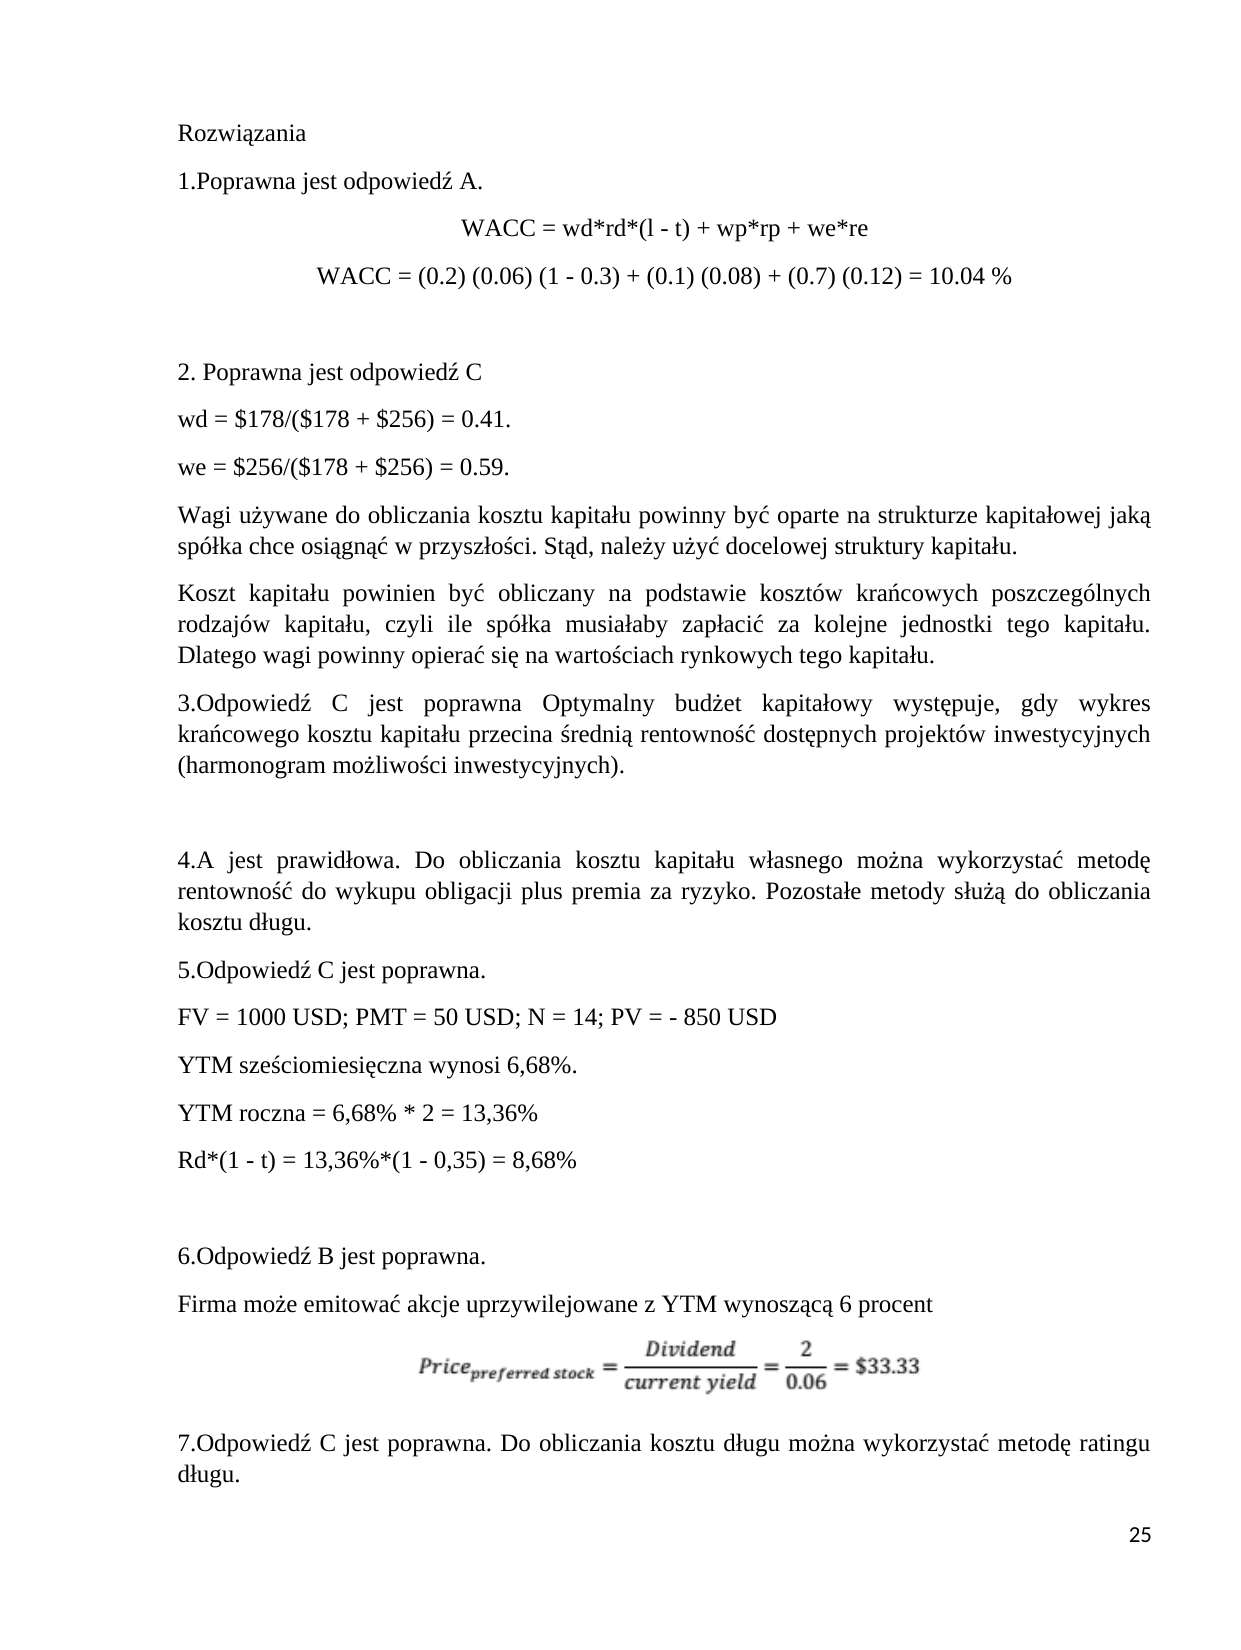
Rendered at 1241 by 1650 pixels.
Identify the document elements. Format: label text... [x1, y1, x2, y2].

text 5.Odpowiedź C jest poprawna. [177, 955, 1152, 983]
text Firma może emitować akcje uprzywilejowane z YTM wynoszącą 6 procent [177, 1289, 1152, 1317]
text Wagi używane do obliczania kosztu kapitału powinny być oparte na strukturze kapitałowej jaką spółka chce osiągnąć w przyszłości. Stąd, należy użyć docelowej struktury kapitału. [177, 500, 1152, 559]
text wd = $178/($178 + $256) = 0.41. [177, 404, 1152, 433]
text Koszt kapitału powinien być obliczany na podstawie kosztów krańcowych poszczególnych rodzajów kapitału, czyli ile spółka musiałaby zapłacić za kolejne jednostki tego kapitału. Dlatego wagi powinny opierać się na wartościach rynkowych tego kapitału. [177, 578, 1152, 669]
text 7.Odpowiedź C jest poprawna. Do obliczania kosztu długu można wykorzystać metodę ratingu długu. [177, 1428, 1152, 1488]
text FV = 1000 USD; PMT = 50 USD; N = 14; PV = - 850 USD [177, 1002, 1152, 1031]
text Rd*(1 - t) = 13,36%*(1 - 0,35) = 8,68% [177, 1146, 1152, 1174]
text Rozwiązania [177, 118, 1152, 147]
text 1.Poprawna jest odpowiedź A. [177, 166, 1152, 194]
text WACC = (0.2) (0.06) (1 - 0.3) + (0.1) (0.08) + (0.7) (0.12) = 10.04 % [177, 261, 1152, 290]
picture [392, 1336, 937, 1410]
text YTM sześciomiesięczna wynosi 6,68%. [177, 1050, 1152, 1079]
text 2. Poprawna jest odpowiedź C [177, 357, 1152, 385]
text 3.Odpowiedź C jest poprawna Optymalny budżet kapitałowy występuje, gdy wykres krańcowego kosztu kapitału przecina średnią rentowność dostępnych projektów inwestycyjnych (harmonogram możliwości inwestycyjnych). [177, 688, 1152, 779]
text 6.Odpowiedź B jest poprawna. [177, 1241, 1152, 1270]
text 4.A jest prawidłowa. Do obliczania kosztu kapitału własnego można wykorzystać metodę rentowność do wykupu obligacji plus premia za ryzyko. Pozostałe metody służą do obliczania kosztu długu. [177, 845, 1152, 936]
text we = $256/($178 + $256) = 0.59. [177, 452, 1152, 481]
text YTM roczna = 6,68% * 2 = 13,36% [177, 1098, 1152, 1127]
text WACC = wd*rd*(l - t) + wp*rp + we*re [177, 213, 1152, 242]
